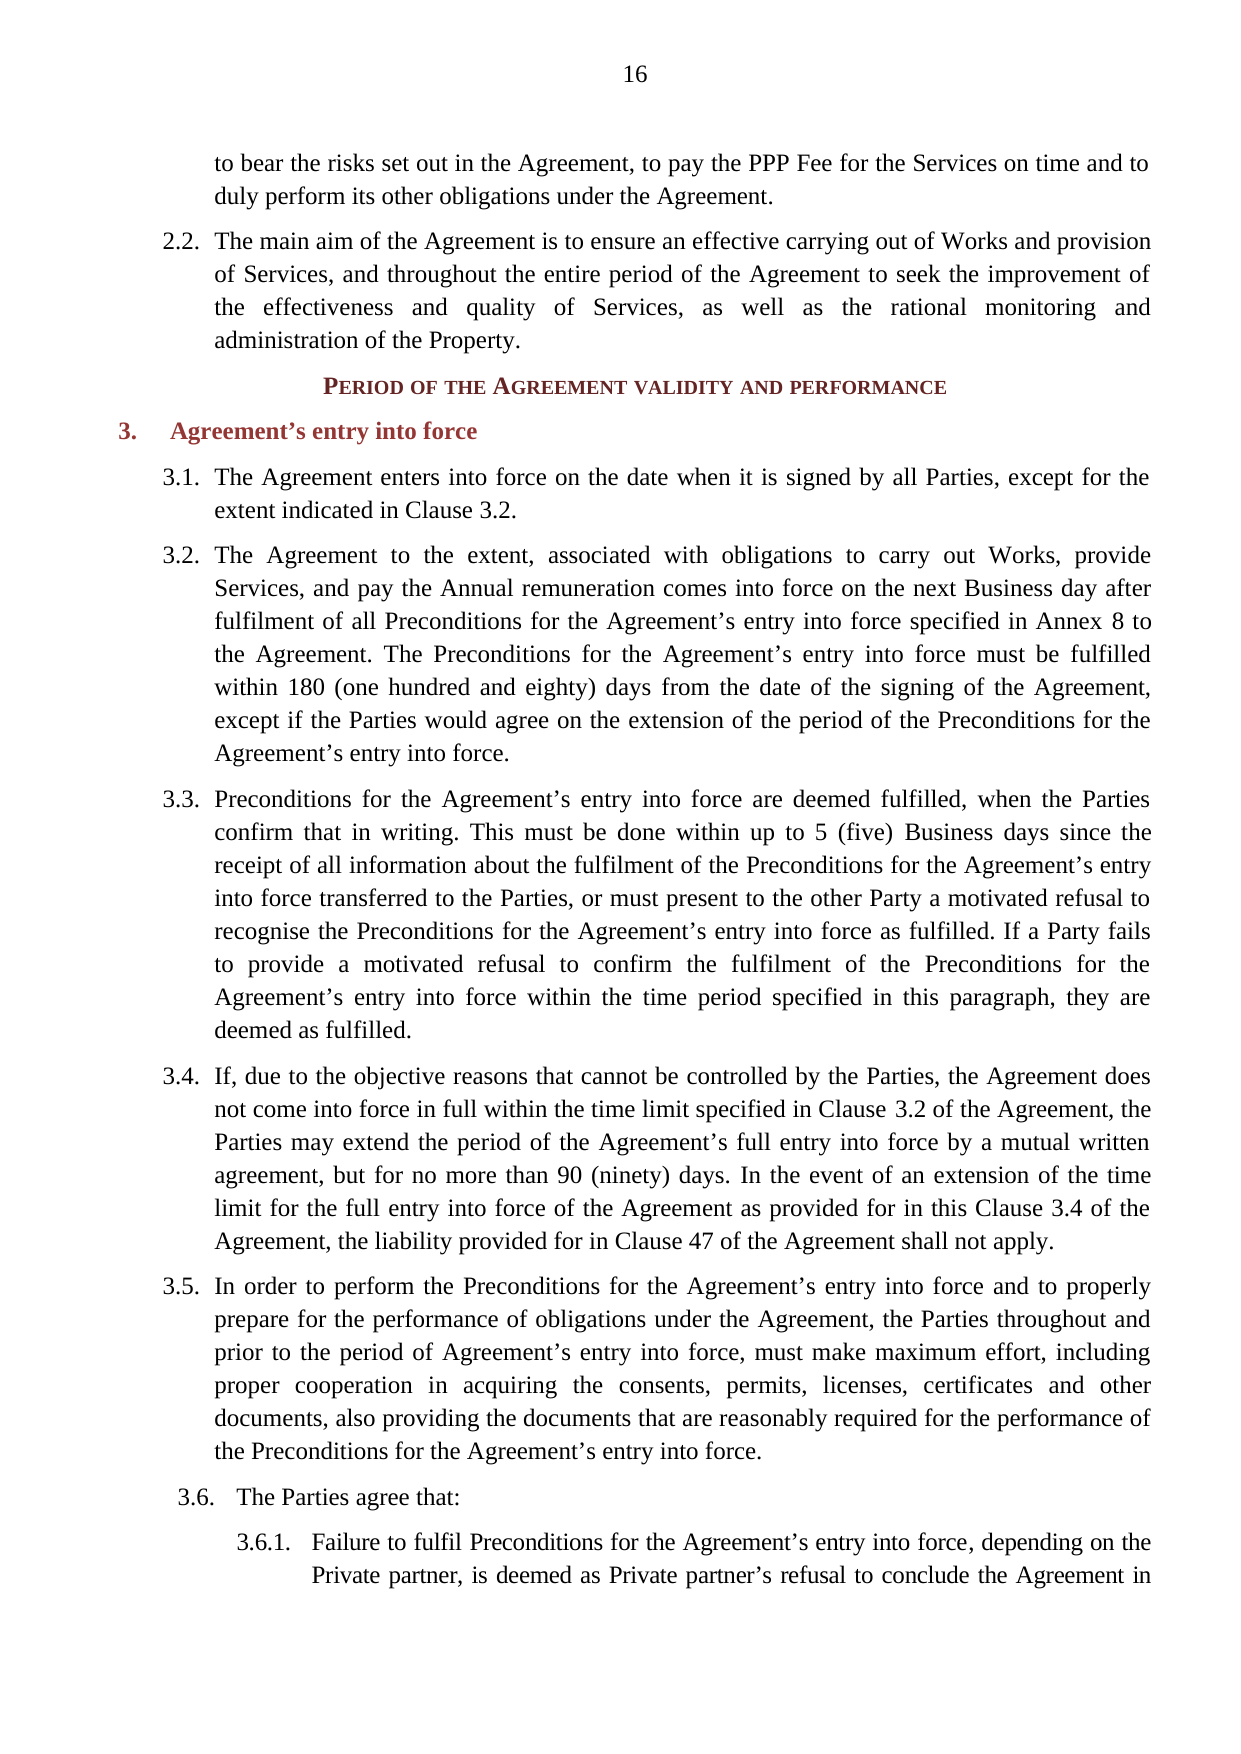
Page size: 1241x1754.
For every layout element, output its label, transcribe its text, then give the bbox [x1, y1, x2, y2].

text If, due to the objective reasons that cannot be controlled by the Parties, the Agreement does not come into force in full within the time limit specified in Clause 3.2 of the Agreement, the Parties may extend the period of the Agreement’s full entry into force by a mutual written agreement, but for no more than 90 (ninety) days. In the event of an extension of the time limit for the full entry into force of the Agreement as provided for in this Clause 3.4 of the Agreement, the liability provided for in Clause 47 of the Agreement shall not apply. [162, 1061, 1152, 1254]
text The Agreement to the extent, associated with obligations to carry out Works, provide Services, and pay the Annual remuneration comes into force on the next Business day after fulfilment of all Preconditions for the Agreement’s entry into force specified in Annex 8 to the Agreement. The Preconditions for the Agreement’s entry into force must be fulfilled within 180 (one hundred and eighty) days from the date of the signing of the Agreement, except if the Parties would agree on the extension of the period of the Preconditions for the Agreement’s entry into force. [162, 540, 1152, 767]
text Preconditions for the Agreement’s entry into force are deemed fulfilled, when the Parties confirm that in writing. This must be done within up to 5 (five) Business days since the receipt of all information about the fulfilment of the Preconditions for the Agreement’s entry into force transferred to the Parties, or must present to the other Party a motivated refusal to recognise the Preconditions for the Agreement’s entry into force as fulfilled. If a Party fails to provide a motivated refusal to confirm the fulfilment of the Preconditions for the Agreement’s entry into force within the time period specified in this paragraph, they are deemed as fulfilled. [162, 784, 1152, 1044]
text The main aim of the Agreement is to ensure an effective carrying out of Works and provision of Services, and throughout the entire period of the Agreement to seek the improvement of the effectiveness and quality of Services, as well as the rational monitoring and administration of the Property. [162, 226, 1152, 354]
text The Parties agree that: [177, 1482, 1152, 1511]
text In order to perform the Preconditions for the Agreement’s entry into force and to properly prepare for the performance of obligations under the Agreement, the Parties throughout and prior to the period of Agreement’s entry into force, must make maximum effort, including proper cooperation in acquiring the consents, permits, licenses, certificates and other documents, also providing the documents that are reasonably required for the performance of the Preconditions for the Agreement’s entry into force. [162, 1271, 1152, 1465]
subtitle Agreement’s entry into force [118, 416, 1152, 445]
text The Agreement enters into force on the date when it is signed by all Parties, except for the extent indicated in Clause 3.2. [162, 462, 1152, 524]
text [162, 148, 1152, 209]
subtitle Period of the Agreement validity and performance [118, 371, 1152, 399]
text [236, 1527, 1152, 1589]
